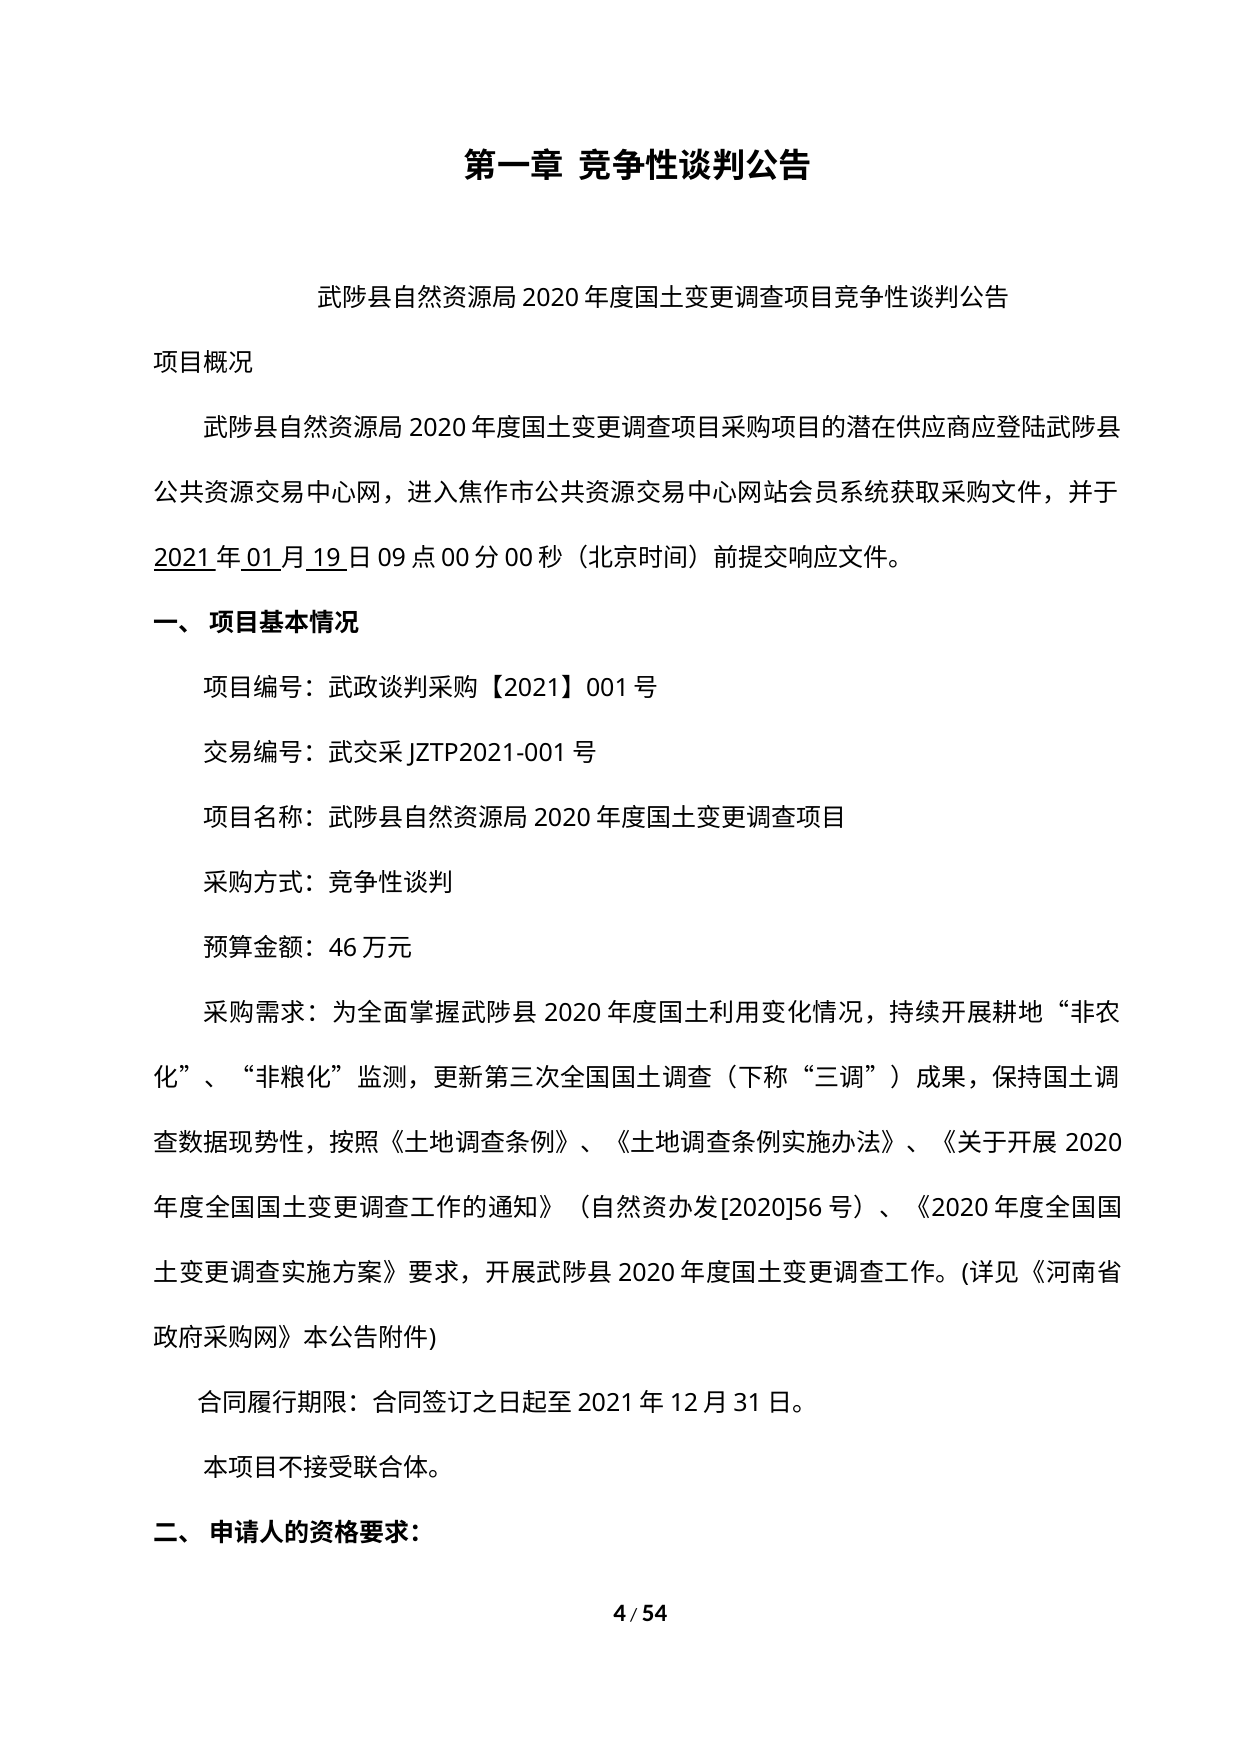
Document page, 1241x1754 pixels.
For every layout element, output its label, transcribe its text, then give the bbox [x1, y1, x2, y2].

text 武陟县自然资源局2020年度国土变更调查项目竞争性谈判公告 [153, 263, 1122, 328]
text 项目名称：武陟县自然资源局2020年度国土变更调查项目 [153, 783, 1122, 848]
text 采购需求：为全面掌握武陟县2020年度国土利用变化情况，持续开展耕地“非农化”、“非粮化”监测，更新第三次全国国土调查（下称“三调”）成果，保持国土调查数据现势性，按照《土地调查条例》、《土地调查条例实施办法》、《关于开展2020年度全国国土变更调查工作的通知》（自然资办发[2020]56号）、《2020年度全国国土变更调查实施方案》要求，开展武陟县2020年度国土变更调查工作。(详见《河南省政府采购网》本公告附件) [153, 978, 1122, 1368]
subtitle 第一章 竞争性谈判公告 [153, 131, 1122, 196]
text 项目编号：武政谈判采购【2021】001号 [153, 653, 1122, 718]
text 武陟县自然资源局2020年度国土变更调查项目采购项目的潜在供应商应登陆武陟县公共资源交易中心网，进入焦作市公共资源交易中心网站会员系统获取采购文件，并于2021年 01 月 19 日09点00分00秒（北京时间）前提交响应文件。 [153, 393, 1122, 588]
text 本项目不接受联合体。 [153, 1433, 1122, 1498]
list 申请人的资格要求： [153, 1498, 1122, 1563]
text 交易编号：武交采JZTP2021-001号 [153, 718, 1122, 783]
text 项目概况 [153, 328, 1122, 393]
text 合同履行期限：合同签订之日起至2021年12月31日。 [153, 1368, 1122, 1433]
text 采购方式：竞争性谈判 [153, 848, 1122, 913]
text 预算金额：46万元 [153, 913, 1122, 978]
list 项目基本情况 [153, 588, 1122, 653]
